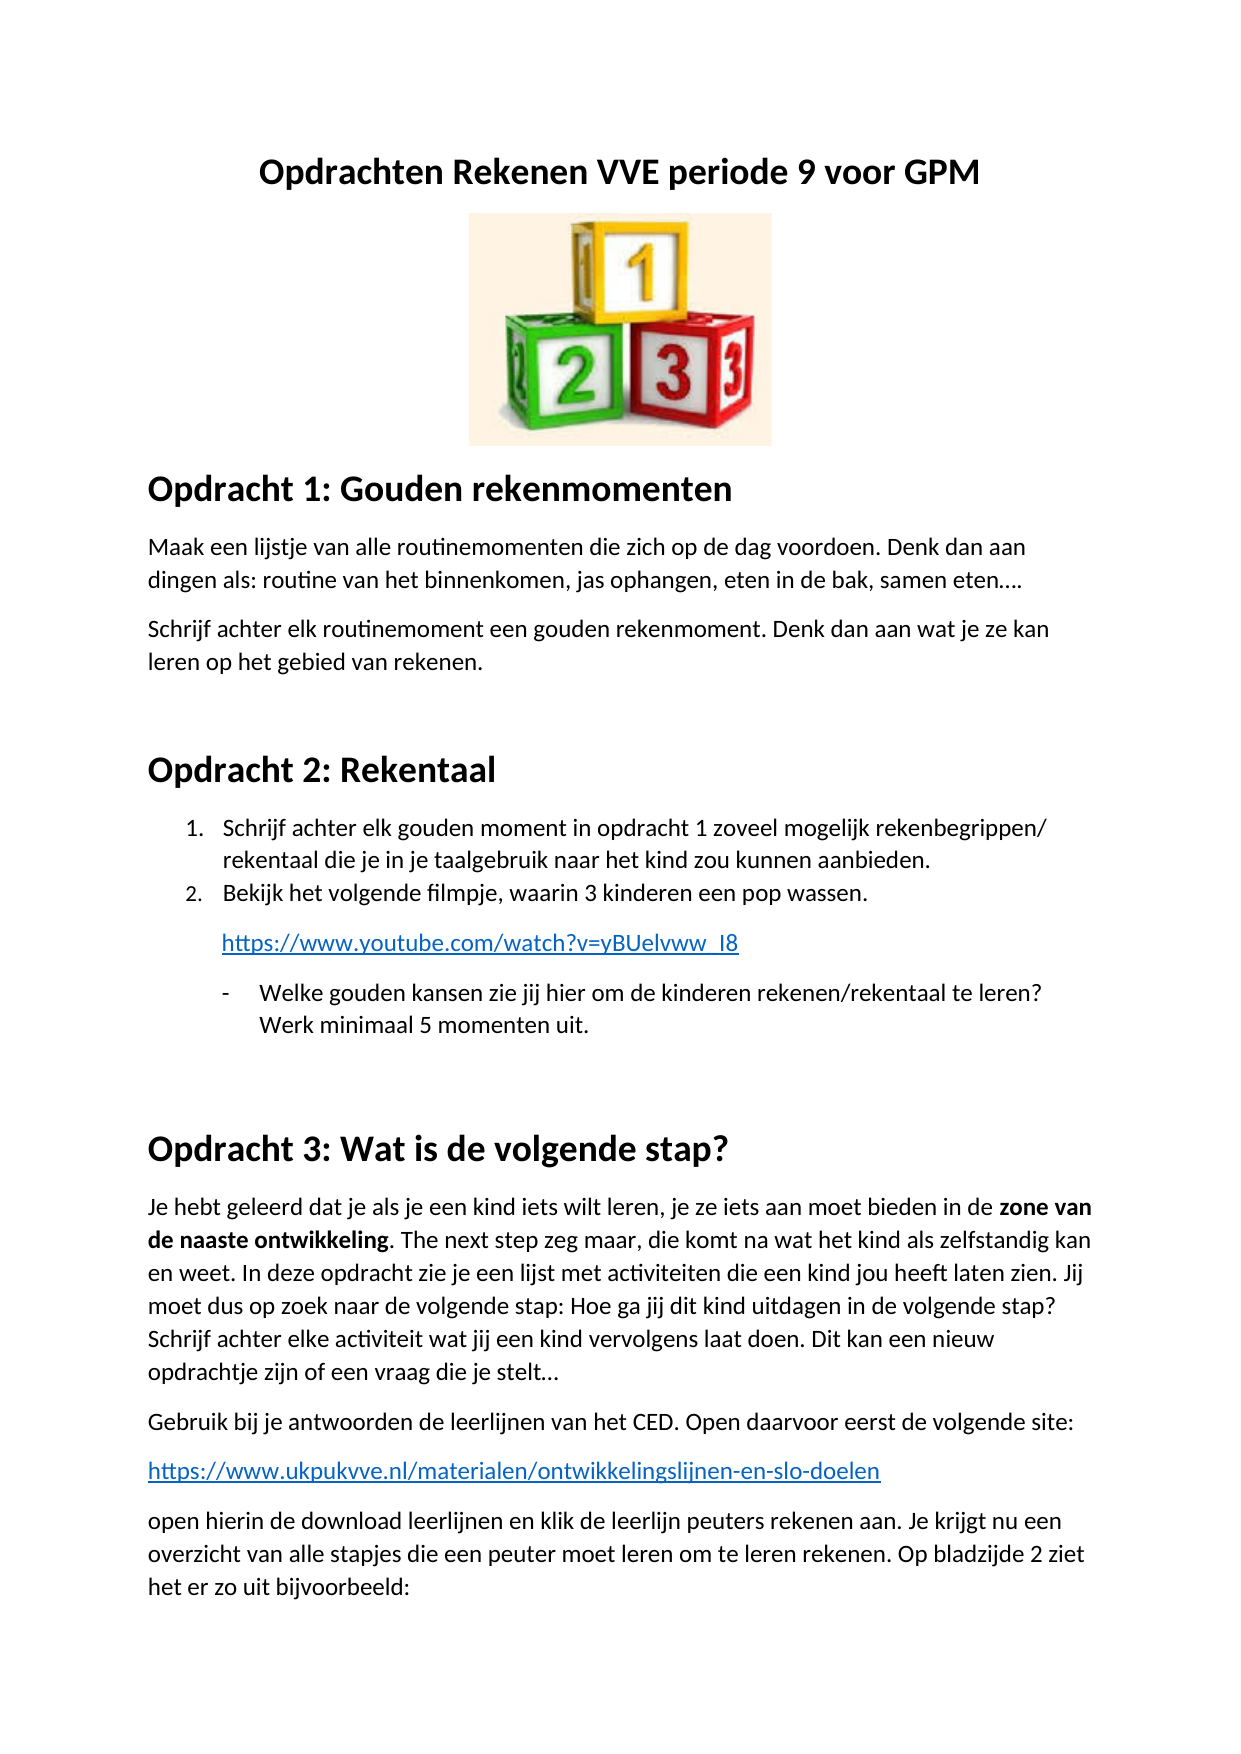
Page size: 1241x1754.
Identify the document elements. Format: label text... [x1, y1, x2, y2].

text Je hebt geleerd dat je als je een kind iets wilt leren, je ze iets aan moet bieden in de zone van de naaste ontwikkeling. The next step zeg maar, die komt na wat het kind als zelfstandig kan en weet. In deze opdracht zie je een lijst met activiteiten die een kind jou heeft laten zien. Jij moet dus op zoek naar de volgende stap: Hoe ga jij dit kind uitdagen in de volgende stap? Schrijf achter elke activiteit wat jij een kind vervolgens laat doen. Dit kan een nieuw opdrachtje zijn of een vraag die je stelt… [148, 1192, 1093, 1387]
text https://www.youtube.com/watch?v=yBUelvww_I8 [148, 927, 1093, 958]
text Opdracht 3: Wat is de volgende stap? [148, 1125, 1093, 1171]
text Opdrachten Rekenen VVE periode 9 voor GPM [148, 148, 1093, 193]
text Opdracht 1: Gouden rekenmomenten [148, 465, 1093, 511]
list Schrijf achter elk gouden moment in opdracht 1 zoveel mogelijk rekenbegrippen/ rekentaal die je in je taalgebruik naar het kind zou kunnen aanbieden. [185, 812, 1093, 875]
text Maak een lijstje van alle routinemomenten die zich op de dag voordoen. Denk dan aan dingen als: routine van het binnenkomen, jas ophangen, eten in de bak, samen eten…. [148, 531, 1093, 594]
text Gebruik bij je antwoorden de leerlijnen van het CED. Open daarvoor eerst de volgende site: [148, 1406, 1093, 1436]
text Schrijf achter elk routinemoment een gouden rekenmoment. Denk dan aan wat je ze kan leren op het gebied van rekenen. [148, 613, 1093, 677]
picture [468, 213, 772, 446]
text open hierin de download leerlijnen en klik de leerlijn peuters rekenen aan. Je krijgt nu een overzicht van alle stapjes die een peuter moet leren om te leren rekenen. Op bladzijde 2 ziet het er zo uit bijvoorbeeld: [148, 1505, 1093, 1601]
list Welke gouden kansen zie jij hier om de kinderen rekenen/rekentaal te leren? Werk minimaal 5 momenten uit. [222, 977, 1093, 1040]
text https://www.ukpukvve.nl/materialen/ontwikkelingslijnen-en-slo-doelen [148, 1455, 1093, 1486]
text Opdracht 2: Rekentaal [148, 746, 1093, 791]
list Bekijk het volgende filmpje, waarin 3 kinderen een pop wassen. [185, 878, 1093, 908]
